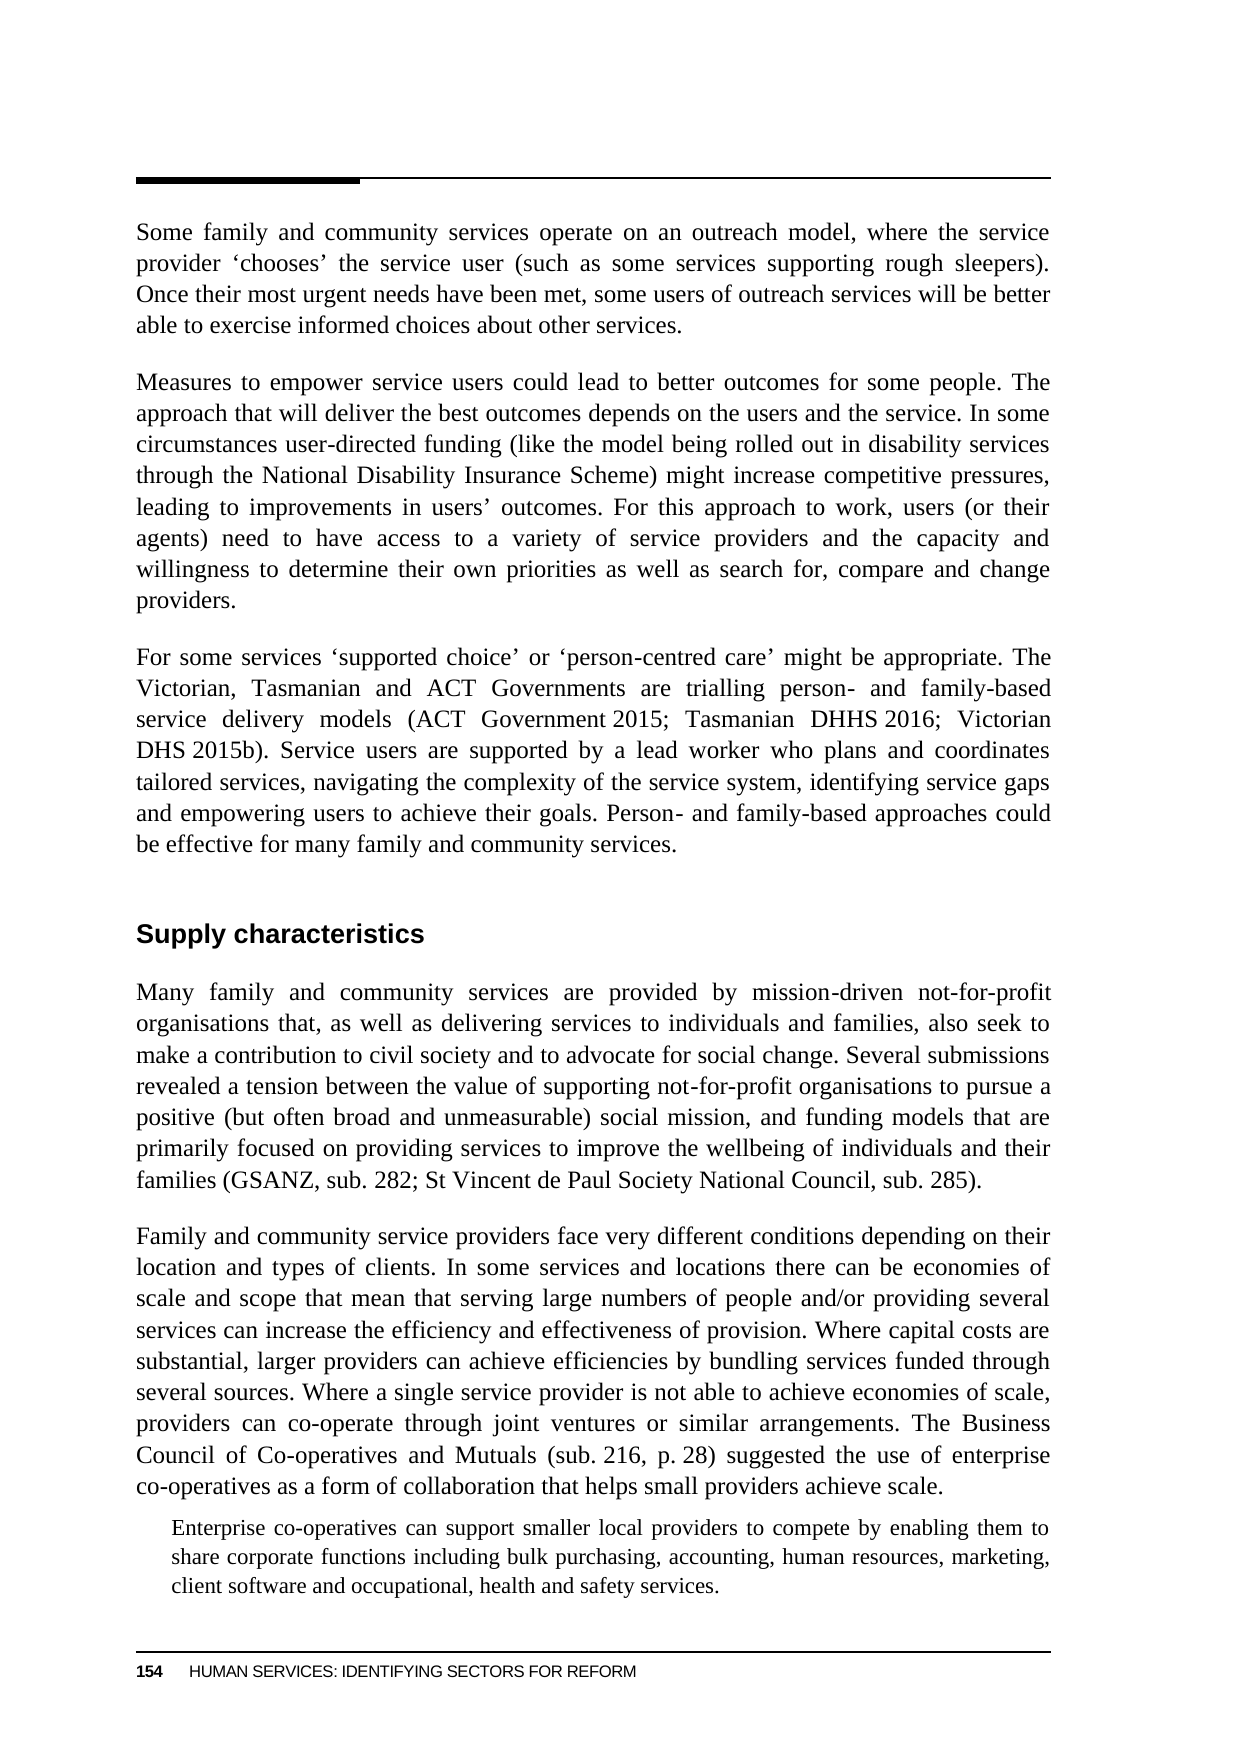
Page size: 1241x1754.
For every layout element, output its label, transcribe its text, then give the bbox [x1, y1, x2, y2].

subtitle Supply characteristics [136, 916, 1051, 950]
text Measures to empower service users could lead to better outcomes for some people. The approach that will deliver the best outcomes depends on the users and the service. In some circumstances user-directed funding (like the model being rolled out in disability services through the National Disability Insurance Scheme) might increase competitive pressures, leading to improvements in users’ outcomes. For this approach to work, users (or their agents) need to have access to a variety of service providers and the capacity and willingness to determine their own priorities as well as search for, compare and change providers. [136, 364, 1051, 614]
text For some services ‘supported choice’ or ‘person-centred care’ might be appropriate. The Victorian, Tasmanian and ACT Governments are trialling person- and family-based service delivery models (ACT Government 2015; Tasmanian DHHS 2016; Victorian DHS 2015b). Service users are supported by a lead worker who plans and coordinates tailored services, navigating the complexity of the service system, identifying service gaps and empowering users to achieve their goals. Person- and family-based approaches could be effective for many family and community services. [136, 639, 1051, 858]
text Enterprise co-operatives can support smaller local providers to compete by enabling them to share corporate functions including bulk purchasing, accounting, human resources, marketing, client software and occupational, health and safety services. [171, 1512, 1051, 1600]
text Family and community service providers face very different conditions depending on their location and types of clients. In some services and locations there can be economies of scale and scope that mean that serving large numbers of people and/or providing several services can increase the efficiency and effectiveness of provision. Where capital costs are substantial, larger providers can achieve efficiencies by bundling services funded through several sources. Where a single service provider is not able to achieve economies of scale, providers can co-operate through joint ventures or similar arrangements. The Business Council of Co-operatives and Mutuals (sub. 216, p. 28) suggested the use of enterprise co-operatives as a form of collaboration that helps small providers achieve scale. [136, 1218, 1051, 1500]
text Many family and community services are provided by mission-driven not-for-profit organisations that, as well as delivering services to individuals and families, also seek to make a contribution to civil society and to advocate for social change. Several submissions revealed a tension between the value of supporting not-for-profit organisations to pursue a positive (but often broad and unmeasurable) social mission, and funding models that are primarily focused on providing services to improve the wellbeing of individuals and their families (GSANZ, sub. 282; St Vincent de Paul Society National Council, sub. 285). [136, 975, 1051, 1193]
text Some family and community services operate on an outreach model, where the service provider ‘chooses’ the service user (such as some services supporting rough sleepers). Once their most urgent needs have been met, some users of outreach services will be better able to exercise informed choices about other services. [136, 214, 1051, 339]
